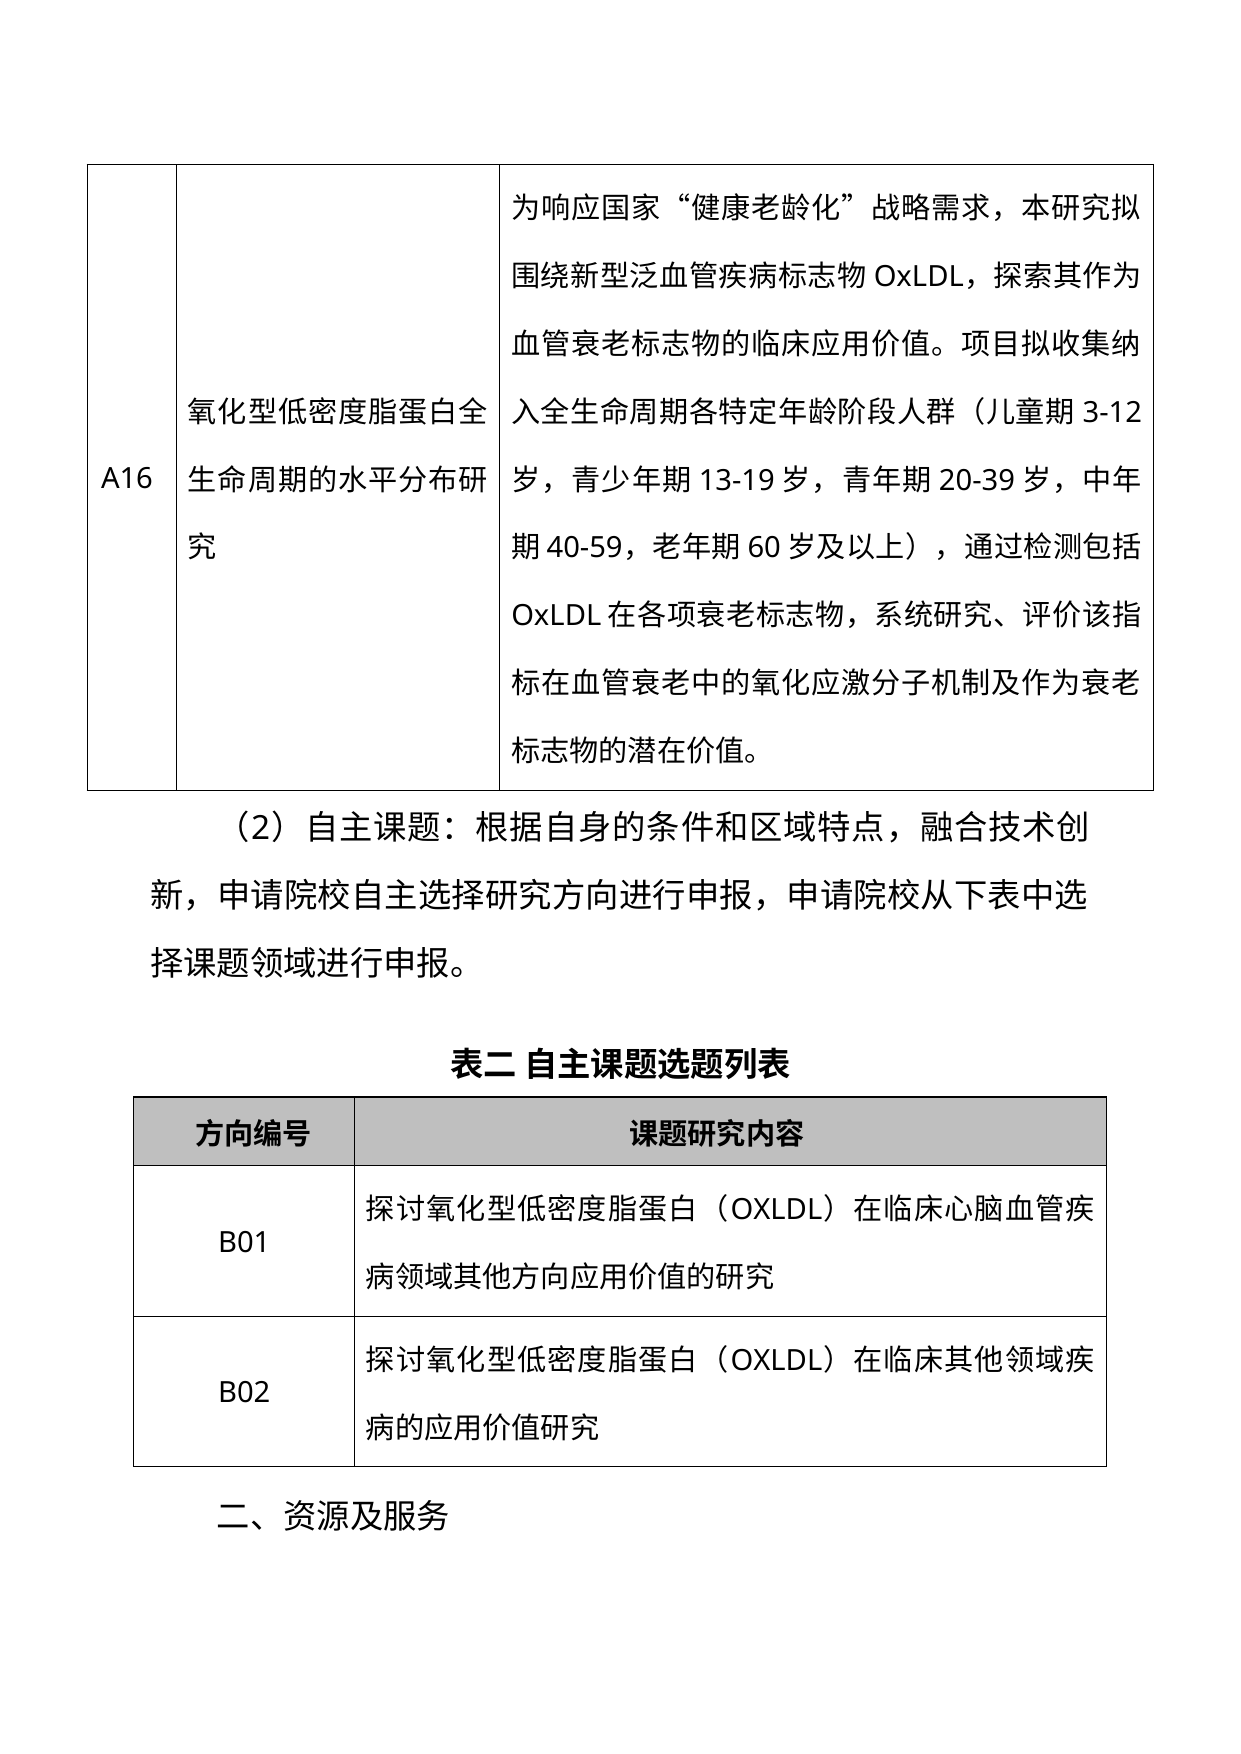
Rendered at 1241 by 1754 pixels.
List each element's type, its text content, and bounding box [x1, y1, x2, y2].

table_header 方向编号 [134, 1098, 354, 1165]
text 二、资源及服务 [150, 1480, 1090, 1548]
text （2）自主课题：根据自身的条件和区域特点，融合技术创新，申请院校自主选择研究方向进行申报，申请院校从下表中选择课题领域进行申报。 [150, 791, 1090, 994]
table_cell B01 [134, 1166, 354, 1316]
table_cell 探讨氧化型低密度脂蛋白（OXLDL）在临床其他领域疾病的应用价值研究 [355, 1317, 1106, 1466]
table_header 课题研究内容 [355, 1098, 1106, 1165]
table_cell 氧化型低密度脂蛋白全生命周期的水平分布研究 [177, 165, 499, 790]
table_cell 探讨氧化型低密度脂蛋白（OXLDL）在临床心脑血管疾病领域其他方向应用价值的研究 [355, 1166, 1106, 1316]
table_cell B02 [134, 1317, 354, 1466]
table_cell 为响应国家“健康老龄化”战略需求，本研究拟围绕新型泛血管疾病标志物OxLDL，探索其作为血管衰老标志物的临床应用价值。项目拟收集纳入全生命周期各特定年龄阶段人群（儿童期3-12岁，青少年期13-19岁，青年期20-39岁，中年期40-59，老年期60岁及以上），通过检测包括OxLDL在各项衰老标志物，系统研究、评价该指标在血管衰老中的氧化应激分子机制及作为衰老标志物的潜在价值。 [500, 165, 1153, 790]
table_cell A16 [88, 165, 176, 790]
text 表二 自主课题选题列表 [150, 1028, 1090, 1096]
